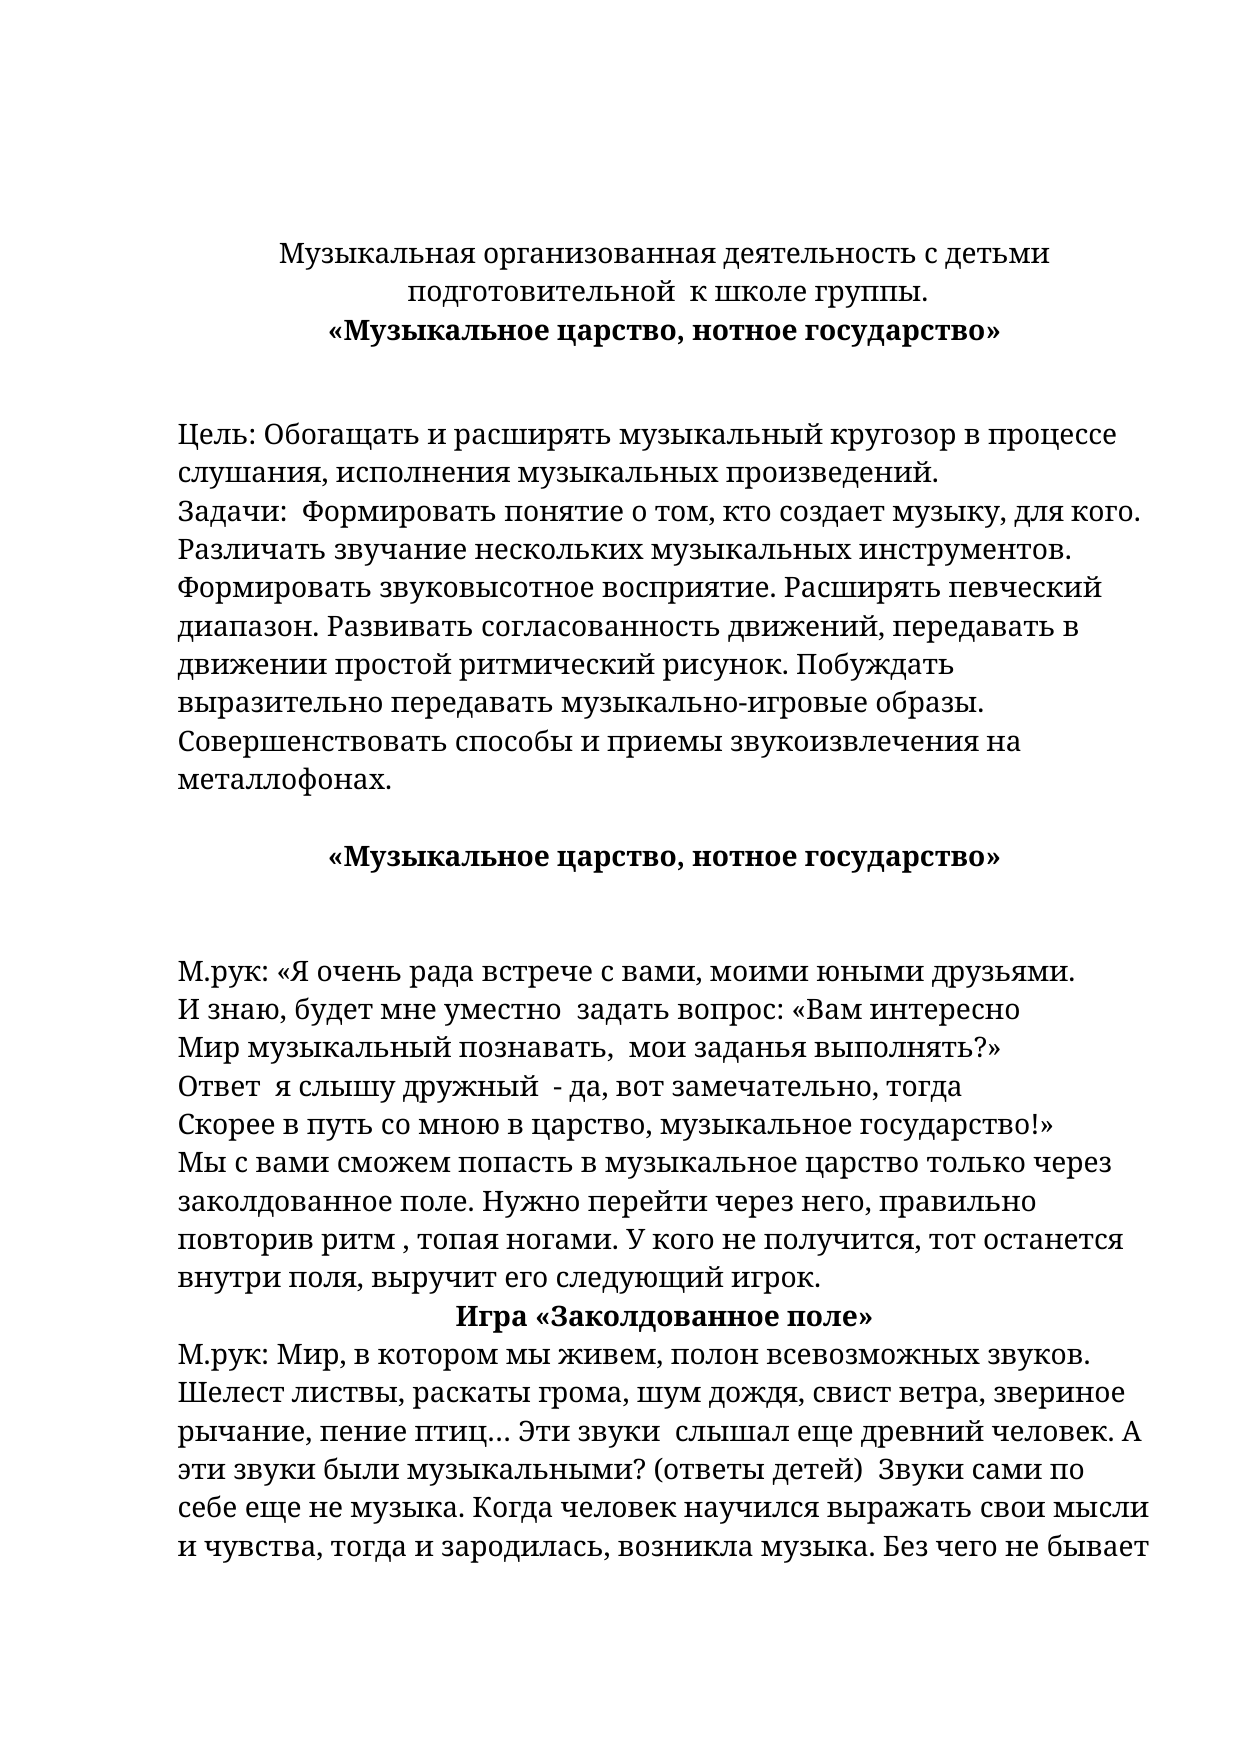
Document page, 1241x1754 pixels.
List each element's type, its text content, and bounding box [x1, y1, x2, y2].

text Музыкальная организованная деятельность с детьми [177, 233, 1152, 271]
text Скорее в путь со мною в царство, музыкальное государство!» [177, 1104, 1152, 1143]
text «Музыкальное царство, нотное государство» [177, 836, 1152, 874]
text Мы с вами сможем попасть в музыкальное царство только через заколдованное поле. Нужно перейти через него, правильно повторив ритм , топая ногами. У кого не получится, тот останется внутри поля, выручит его следующий игрок. [177, 1143, 1152, 1296]
text Задачи: Формировать понятие о том, кто создает музыку, для кого. Различать звучание нескольких музыкальных инструментов. Формировать звуковысотное восприятие. Расширять певческий диапазон. Развивать согласованность движений, передавать в движении простой ритмический рисунок. Побуждать выразительно передавать музыкально-игровые образы. Совершенствовать способы и приемы звукоизвлечения на металлофонах. [177, 491, 1152, 798]
text «Музыкальное царство, нотное государство» [177, 310, 1152, 348]
text М.рук: «Я очень рада встрече с вами, моими юными друзьями. [177, 951, 1152, 989]
text Мир музыкальный познавать, мои заданья выполнять?» [177, 1028, 1152, 1066]
text Цель: Обогащать и расширять музыкальный кругозор в процессе слушания, исполнения музыкальных произведений. [177, 414, 1152, 491]
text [177, 1334, 1152, 1564]
text подготовительной к школе группы. [177, 271, 1152, 310]
text И знаю, будет мне уместно задать вопрос: «Вам интересно [177, 989, 1152, 1028]
text Игра «Заколдованное поле» [177, 1296, 1152, 1334]
text Ответ я слышу дружный - да, вот замечательно, тогда [177, 1066, 1152, 1104]
